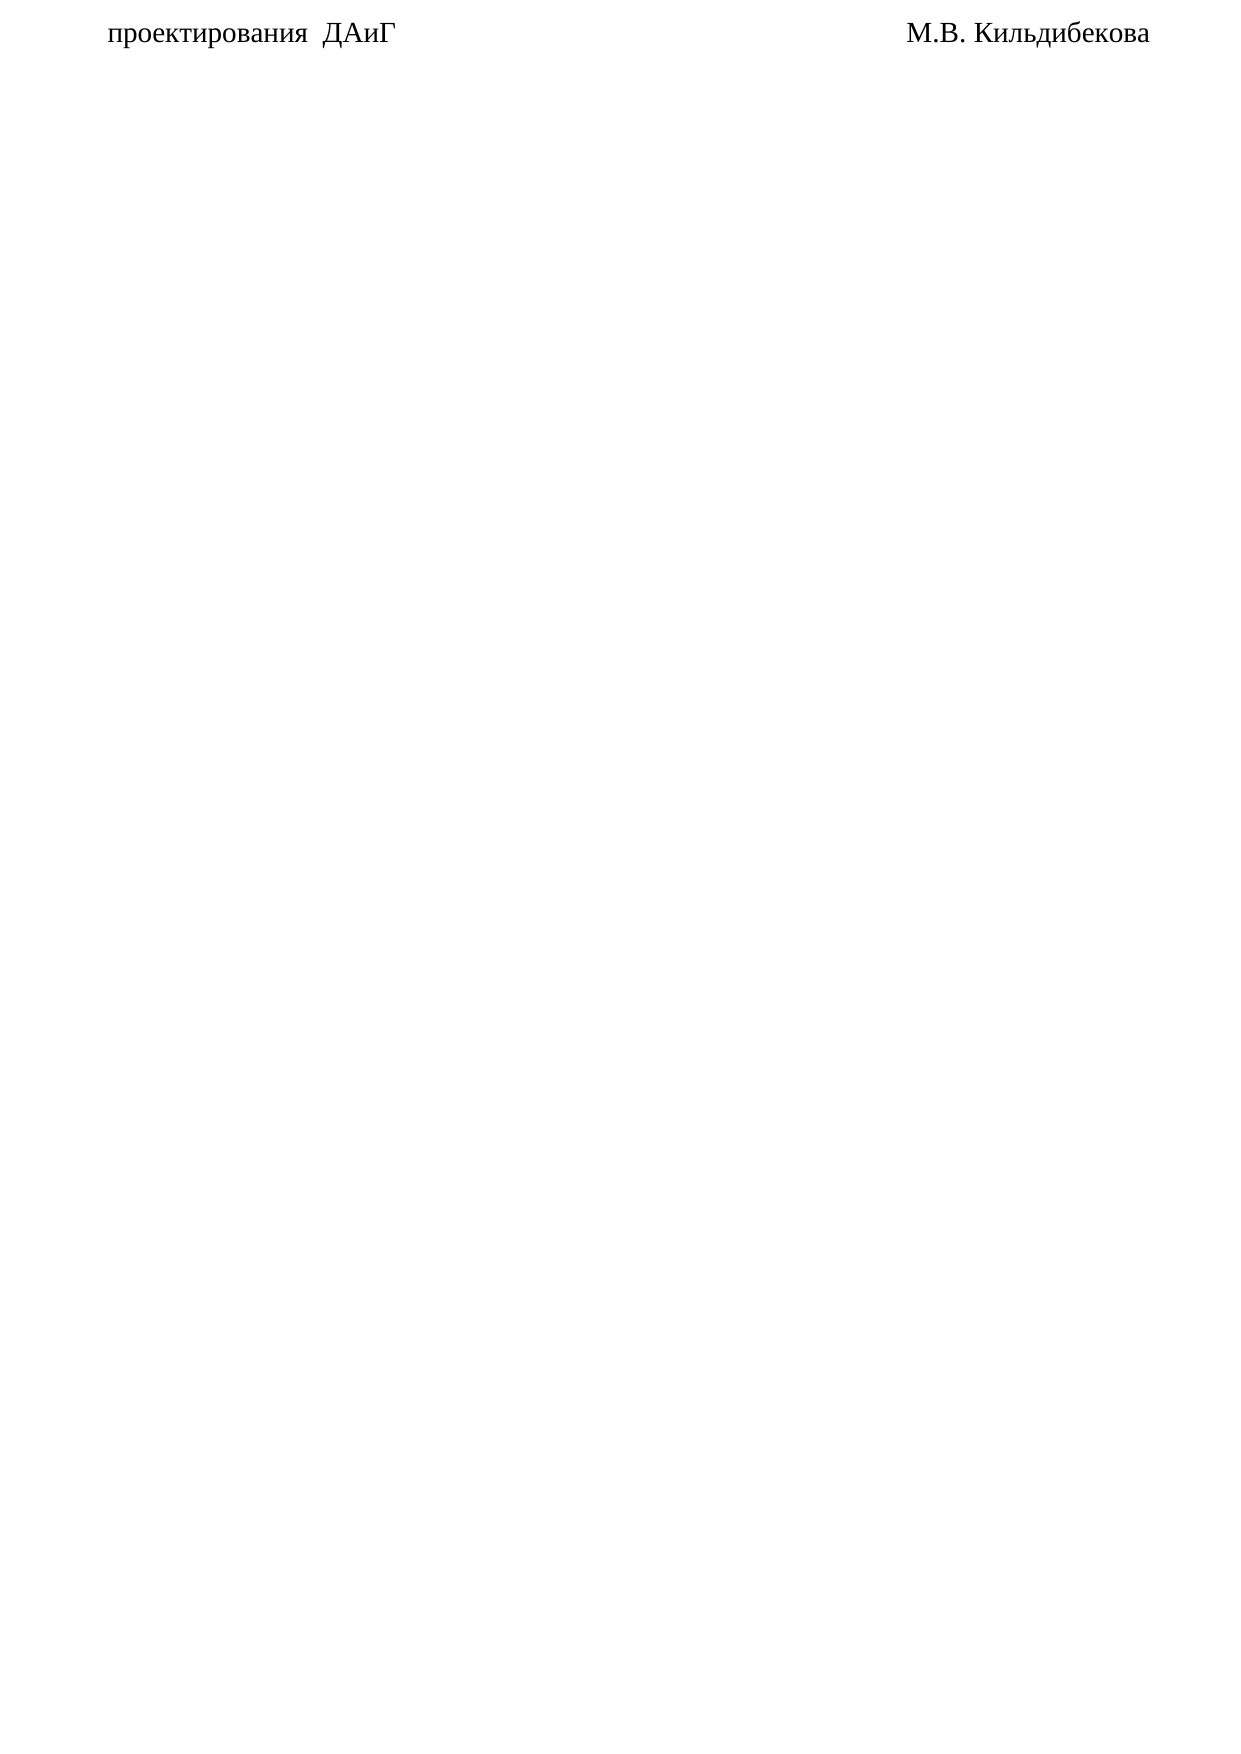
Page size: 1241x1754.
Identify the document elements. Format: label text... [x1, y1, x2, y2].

text проектирования ДАиГ М.В. Кильдибекова [107, 15, 1152, 48]
